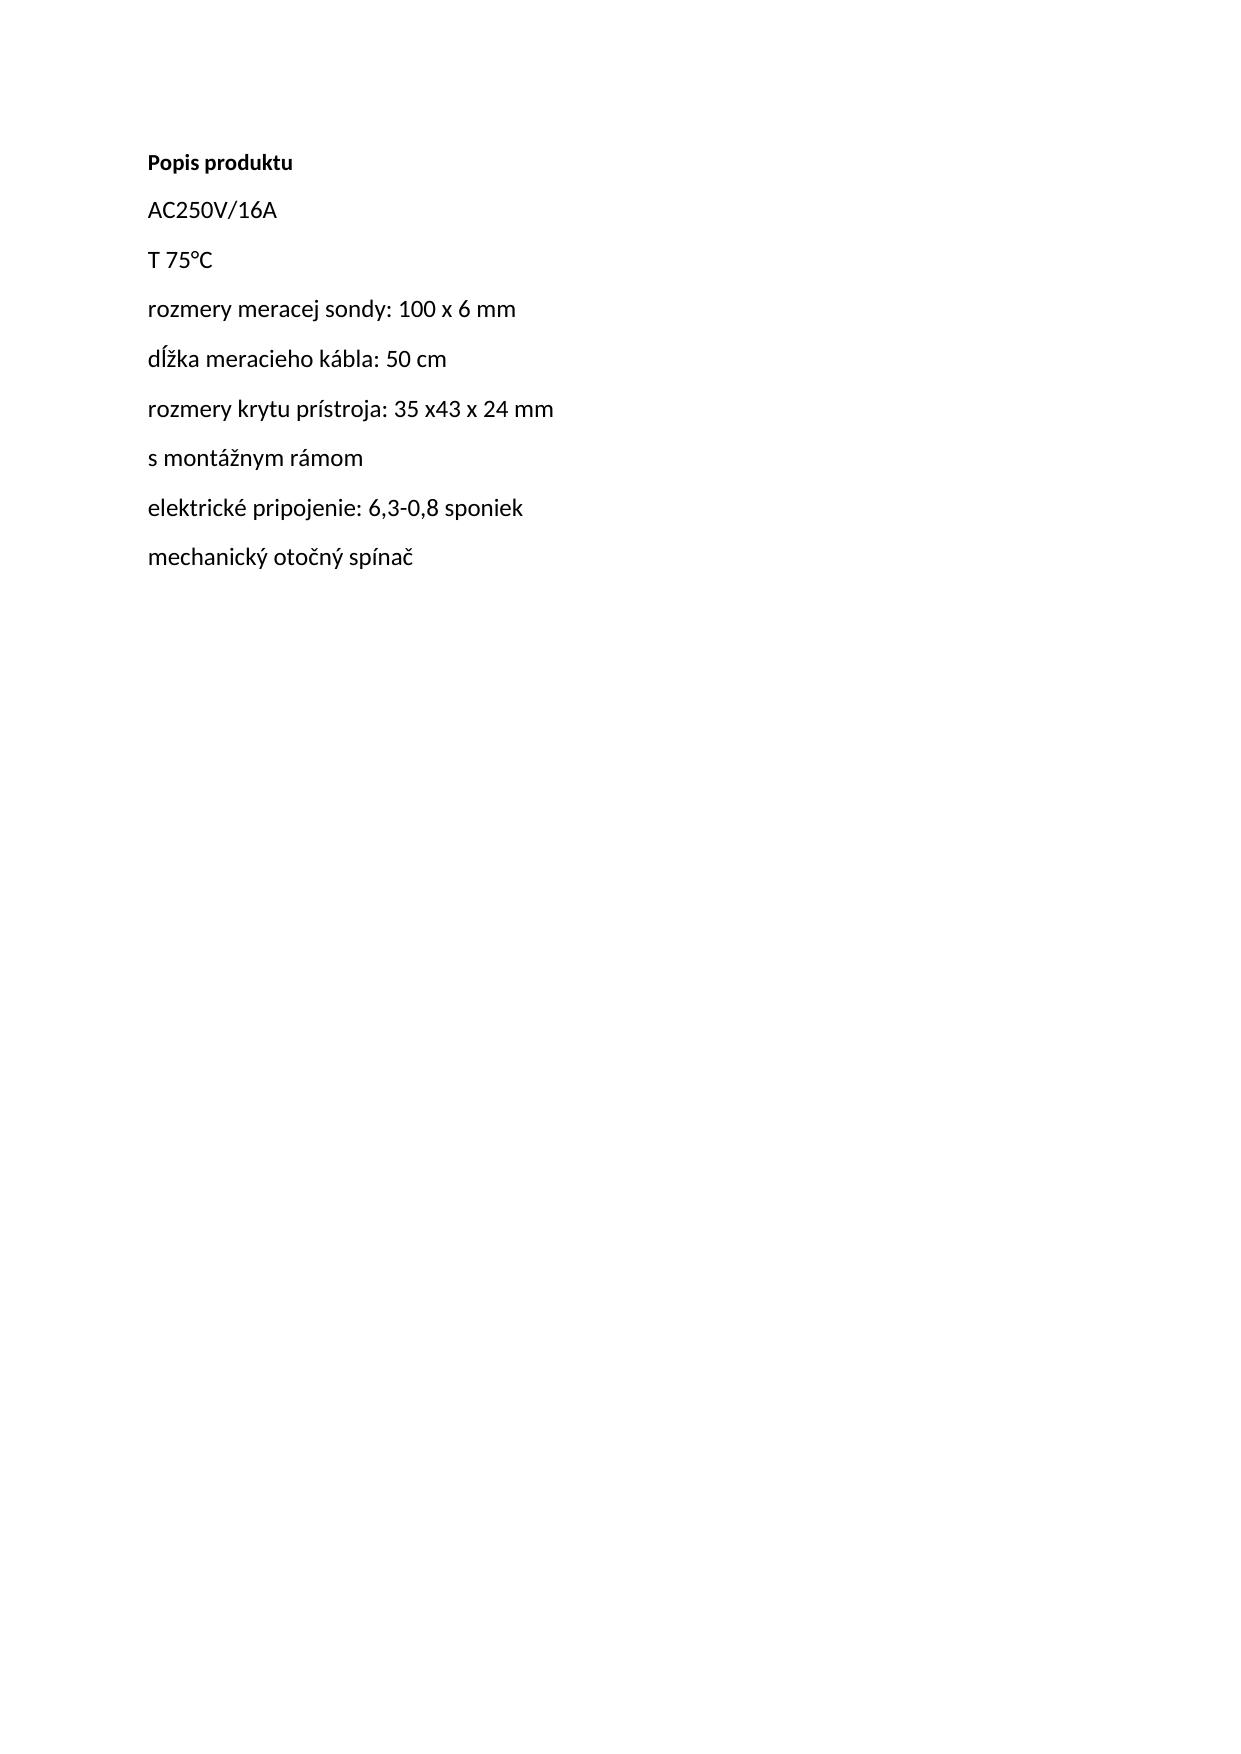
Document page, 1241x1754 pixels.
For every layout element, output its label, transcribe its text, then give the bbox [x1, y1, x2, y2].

text mechanický otočný spínač [148, 542, 1093, 572]
text Popis produktu [148, 148, 1093, 176]
text elektrické pripojenie: 6,3-0,8 sponiek [148, 492, 1093, 522]
text dĺžka meracieho kábla: 50 cm [148, 343, 1093, 374]
text rozmery meracej sondy: 100 x 6 mm [148, 294, 1093, 324]
text rozmery krytu prístroja: 35 x43 x 24 mm [148, 393, 1093, 423]
text s montážnym rámom [148, 442, 1093, 473]
text AC250V/16A [148, 194, 1093, 225]
text T 75°C [148, 244, 1093, 274]
